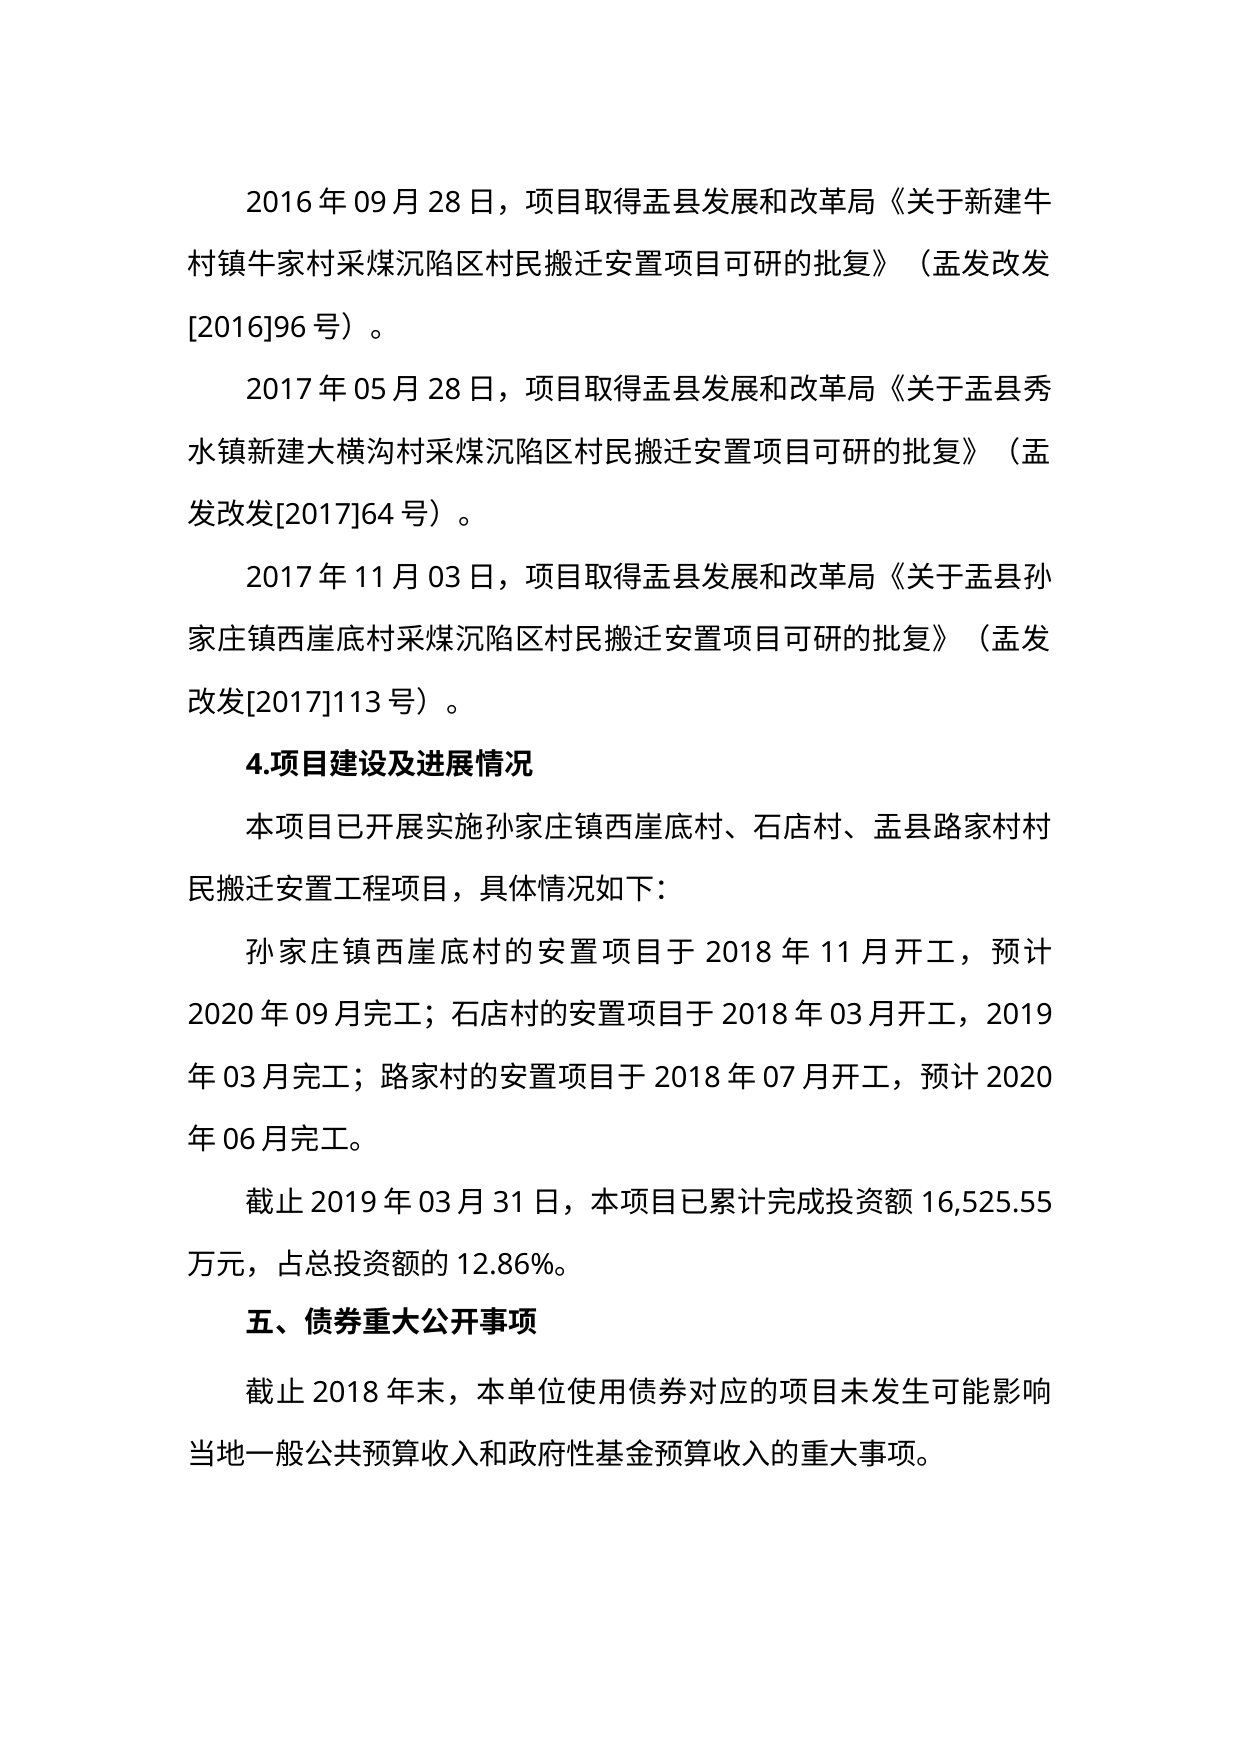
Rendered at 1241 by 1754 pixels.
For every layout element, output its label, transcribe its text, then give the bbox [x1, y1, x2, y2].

text 本项目已开展实施孙家庄镇西崖底村、石店村、盂县路家村村民搬迁安置工程项目，具体情况如下： [187, 787, 1053, 912]
text 2017年05月28日，项目取得盂县发展和改革局《关于盂县秀水镇新建大横沟村采煤沉陷区村民搬迁安置项目可研的批复》（盂发改发[2017]64号）。 [187, 349, 1053, 537]
text 4.项目建设及进展情况 [187, 724, 1053, 787]
text 截止2018年末，本单位使用债券对应的项目未发生可能影响当地一般公共预算收入和政府性基金预算收入的重大事项。 [187, 1352, 1053, 1477]
text 2016年09月28日，项目取得盂县发展和改革局《关于新建牛村镇牛家村采煤沉陷区村民搬迁安置项目可研的批复》（盂发改发[2016]96号）。 [187, 162, 1053, 349]
subtitle 五、债券重大公开事项 [187, 1287, 1053, 1352]
text 截止2019年03月31日，本项目已累计完成投资额16,525.55万元，占总投资额的12.86%。 [187, 1162, 1053, 1287]
text 2017年11月03日，项目取得盂县发展和改革局《关于盂县孙家庄镇西崖底村采煤沉陷区村民搬迁安置项目可研的批复》（盂发改发[2017]113号）。 [187, 537, 1053, 724]
text 孙家庄镇西崖底村的安置项目于2018年11月开工，预计2020年09月完工；石店村的安置项目于2018年03月开工，2019年03月完工；路家村的安置项目于2018年07月开工，预计2020年06月完工。 [187, 912, 1053, 1162]
